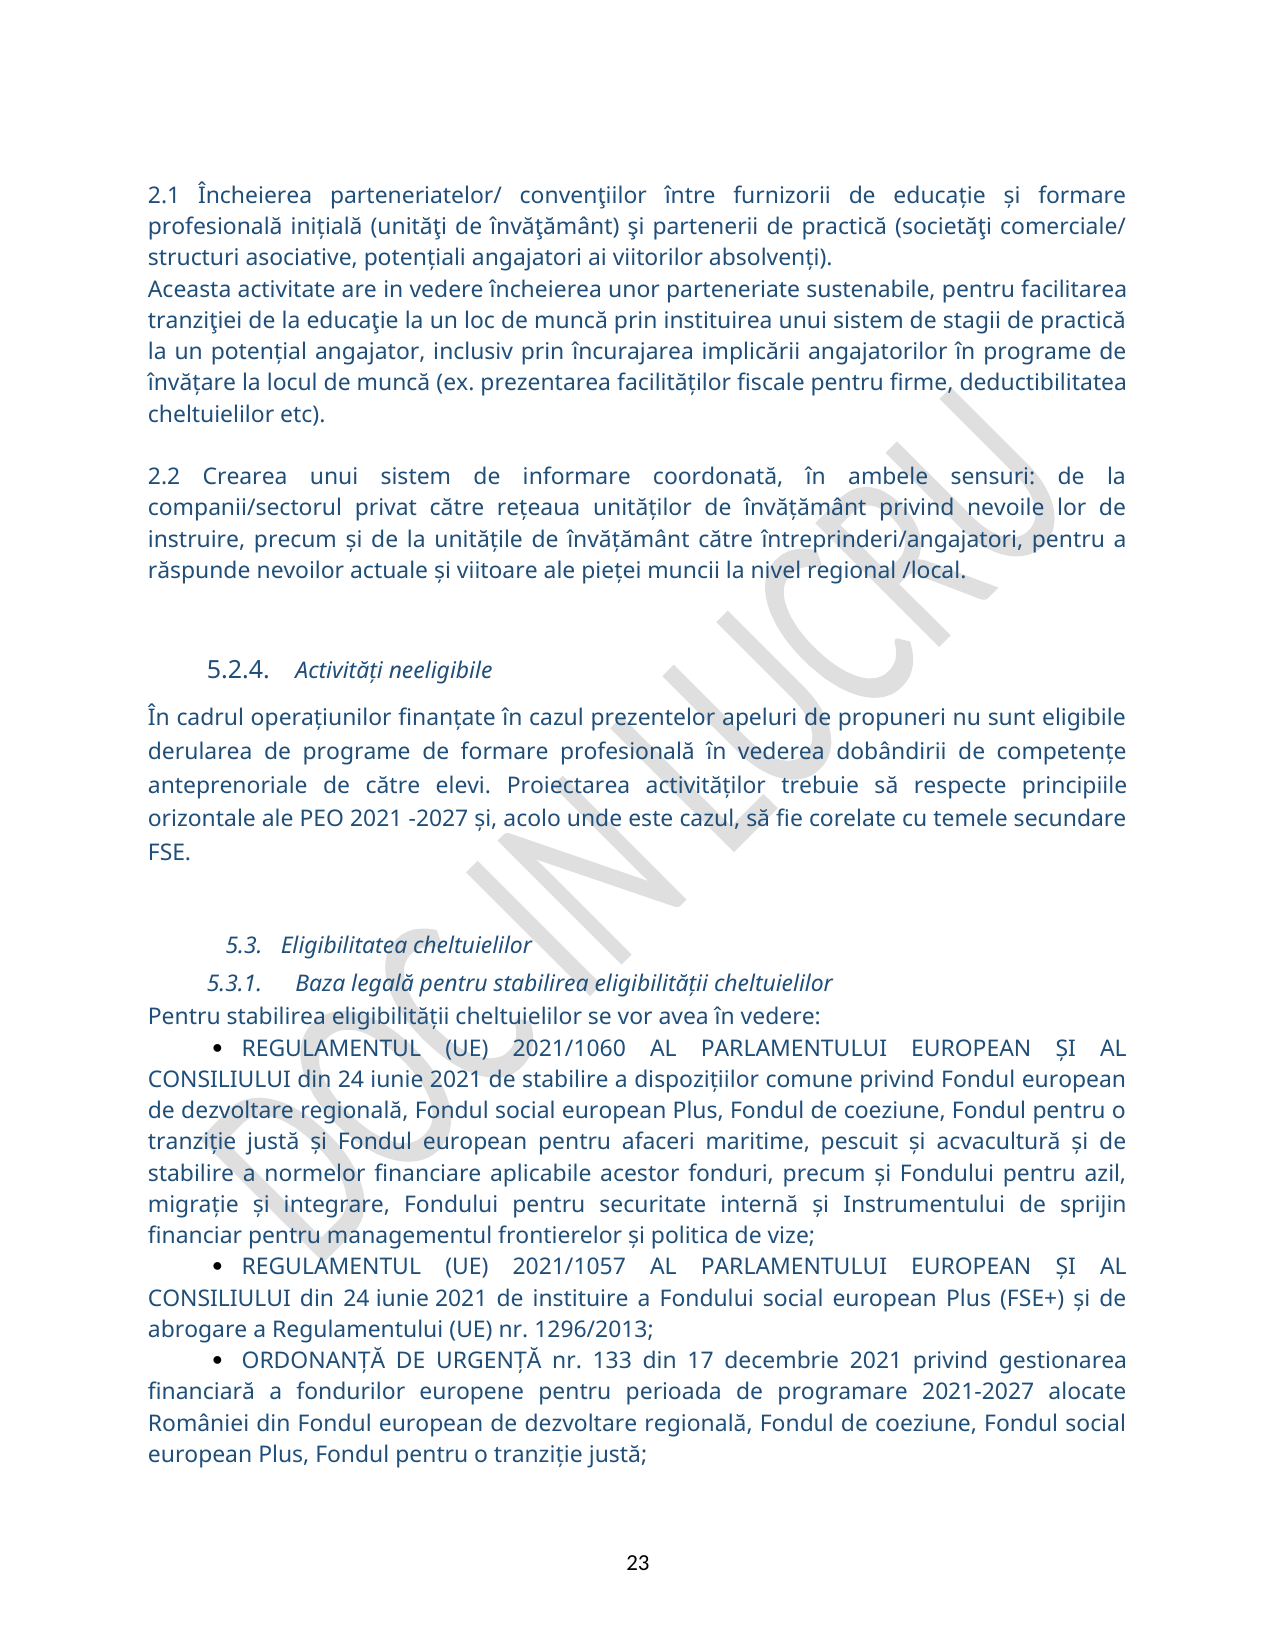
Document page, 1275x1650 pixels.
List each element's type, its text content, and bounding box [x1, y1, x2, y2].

list REGULAMENTUL (UE) 2021/1057 AL PARLAMENTULUI EUROPEAN ȘI AL CONSILIULUI din 24 iunie 2021 de instituire a Fondului social european Plus (FSE+) și de abrogare a Regulamentului (UE) nr. 1296/2013; [148, 1250, 1127, 1344]
subtitle Activități neeligibile [207, 652, 1127, 686]
subtitle Baza legală pentru stabilirea eligibilității cheltuielilor [207, 966, 1127, 998]
list REGULAMENTUL (UE) 2021/1060 AL PARLAMENTULUI EUROPEAN ȘI AL CONSILIULUI din 24 iunie 2021 de stabilire a dispozițiilor comune privind Fondul european de dezvoltare regională, Fondul social european Plus, Fondul de coeziune, Fondul pentru o tranziție justă și Fondul european pentru afaceri maritime, pescuit și acvacultură și de stabilire a normelor financiare aplicabile acestor fonduri, precum și Fondului pentru azil, migrație și integrare, Fondului pentru securitate internă și Instrumentului de sprijin financiar pentru managementul frontierelor și politica de vize; [148, 1031, 1127, 1250]
text 2.2 Crearea unui sistem de informare coordonată, în ambele sensuri: de la companii/sectorul privat către rețeaua unităților de învățământ privind nevoile lor de instruire, precum și de la unitățile de învățământ către întreprinderi/angajatori, pentru a răspunde nevoilor actuale și viitoare ale pieței muncii la nivel regional /local. [148, 460, 1127, 585]
text Aceasta activitate are in vedere încheierea unor parteneriate sustenabile, pentru facilitarea tranziţiei de la educaţie la un loc de muncă prin instituirea unui sistem de stagii de practică la un potențial angajator, inclusiv prin încurajarea implicării angajatorilor în programe de învățare la locul de muncă (ex. prezentarea facilităților fiscale pentru firme, deductibilitatea cheltuielilor etc). [148, 273, 1127, 429]
subtitle Eligibilitatea cheltuielilor [225, 928, 1127, 960]
text 2.1 Încheierea parteneriatelor/ convenţiilor între furnizorii de educație și formare profesională inițială (unităţi de învăţământ) şi partenerii de practică (societăţi comerciale/ structuri asociative, potențiali angajatori ai viitorilor absolvenți). [148, 179, 1127, 273]
text În cadrul operațiunilor finanțate în cazul prezentelor apeluri de propuneri nu sunt eligibile derularea de programe de formare profesională în vederea dobândirii de competențe anteprenoriale de către elevi. Proiectarea activităților trebuie să respecte principiile orizontale ale PEO 2021 -2027 și, acolo unde este cazul, să fie corelate cu temele secundare FSE. [148, 701, 1127, 867]
list ORDONANŢĂ DE URGENŢĂ nr. 133 din 17 decembrie 2021 privind gestionarea financiară a fondurilor europene pentru perioada de programare 2021-2027 alocate României din Fondul european de dezvoltare regională, Fondul de coeziune, Fondul social european Plus, Fondul pentru o tranziţie justă; [148, 1344, 1127, 1469]
text Pentru stabilirea eligibilității cheltuielilor se vor avea în vedere: [148, 1000, 1127, 1031]
